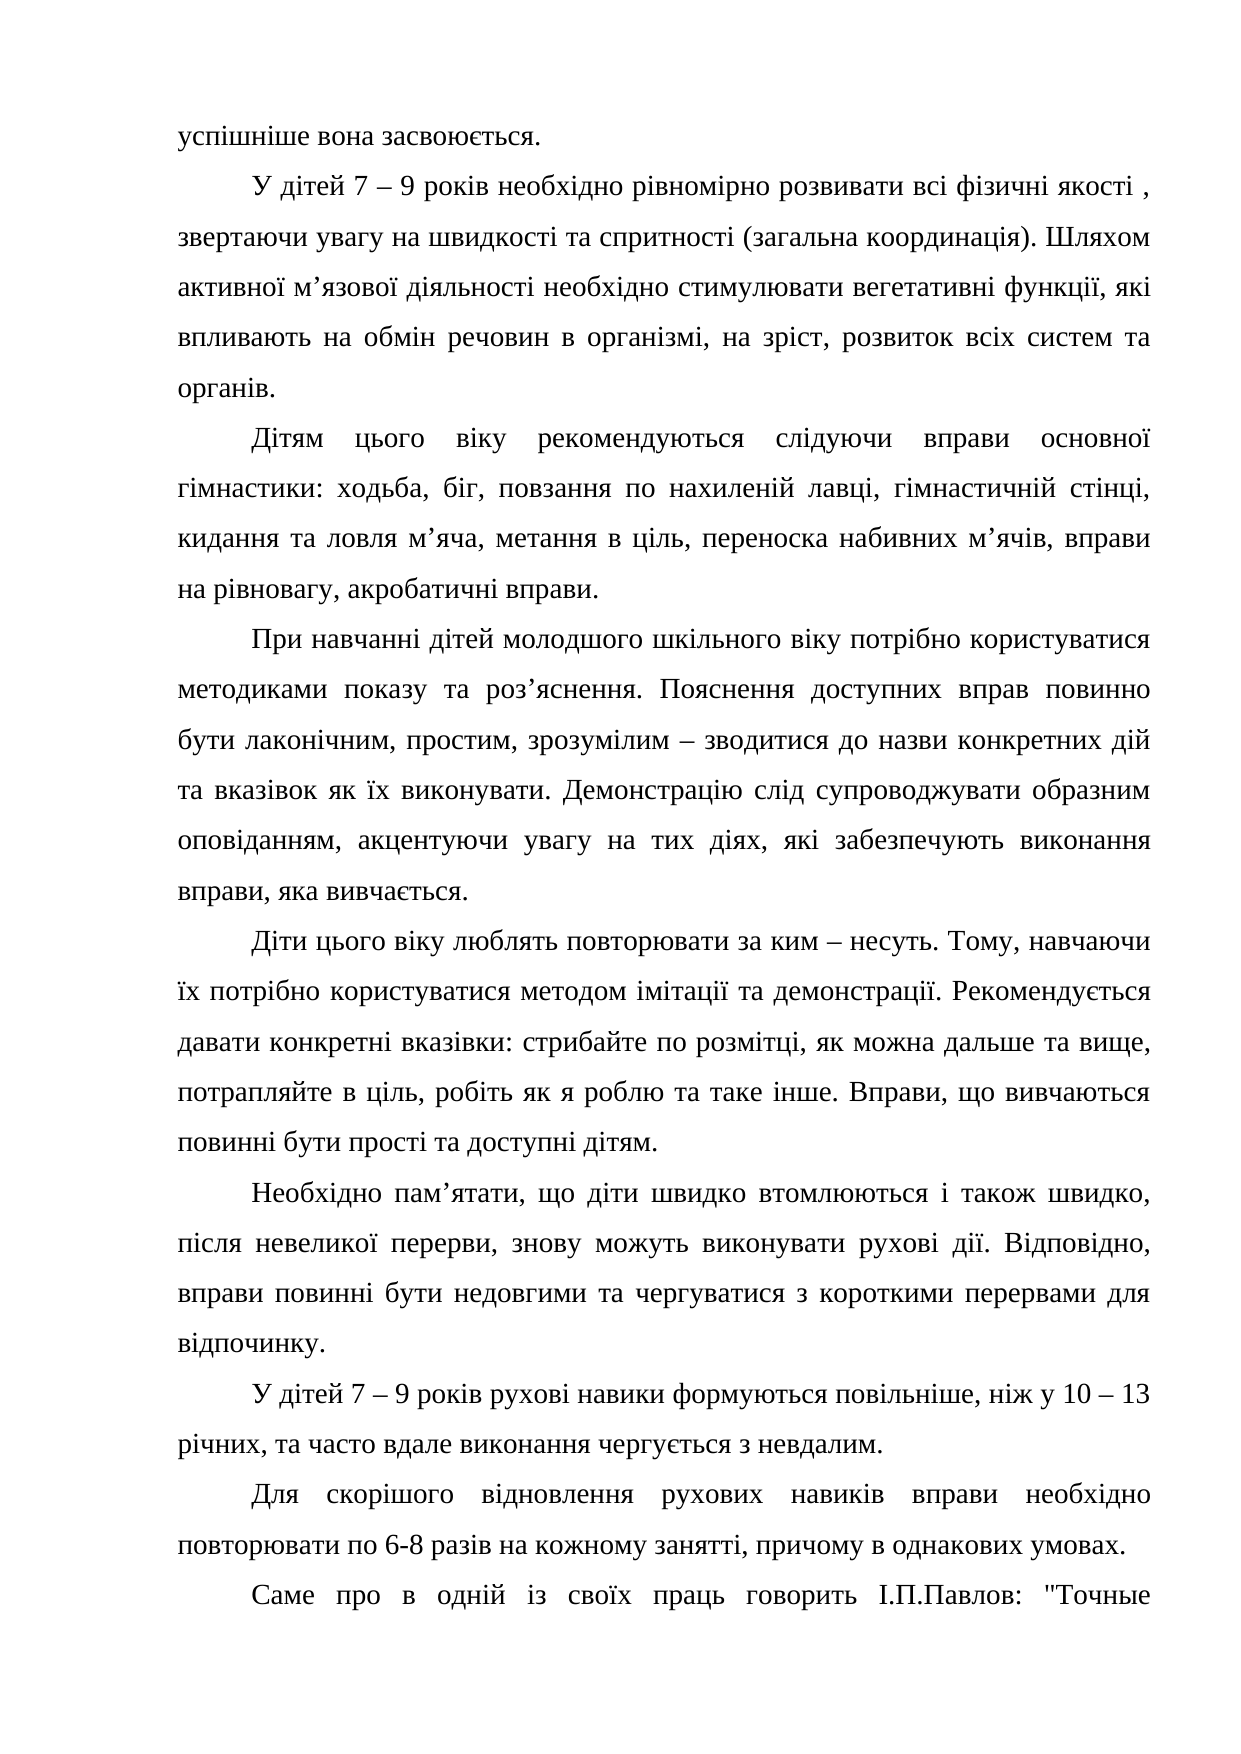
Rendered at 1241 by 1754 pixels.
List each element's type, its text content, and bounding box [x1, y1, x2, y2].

text У дітей 7 – 9 років необхідно рівномірно розвивати всі фізичні якості , звертаючи увагу на швидкості та спритності (загальна координація). Шляхом активної м’язової діяльності необхідно стимулювати вегетативні функції, які впливають на обмін речовин в організмі, на зріст, розвиток всіх систем та органів. [177, 168, 1152, 403]
text Для скорішого відновлення рухових навиків вправи необхідно повторювати по 6-8 разів на кожному занятті, причому в однакових умовах. [177, 1477, 1152, 1560]
text У дітей 7 – 9 років рухові навики формуються повільніше, ніж у 10 – 13 річних, та часто вдале виконання чергується з невдалим. [177, 1376, 1152, 1460]
text Необхідно пам’ятати, що діти швидко втомлюються і також швидко, після невеликої перерви, знову можуть виконувати рухові дії. Відповідно, вправи повинні бути недовгими та чергуватися з короткими перервами для відпочинку. [177, 1175, 1152, 1359]
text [177, 118, 1152, 152]
text Діти цього віку люблять повторювати за ким – несуть. Тому, навчаючи їх потрібно користуватися методом імітації та демонстрації. Рекомендується давати конкретні вказівки: стрибайте по розмітці, як можна дальше та вище, потрапляйте в ціль, робіть як я роблю та таке інше. Вправи, що вивчаються повинні бути прості та доступні дітям. [177, 923, 1152, 1158]
text При навчанні дітей молодшого шкільного віку потрібно користуватися методиками показу та роз’яснення. Пояснення доступних вправ повинно бути лаконічним, простим, зрозумілим – зводитися до назви конкретних дій та вказівок як їх виконувати. Демонстрацію слід супроводжувати образним оповіданням, акцентуючи увагу на тих діях, які забезпечують виконання вправи, яка вивчається. [177, 621, 1152, 906]
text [177, 1577, 1152, 1611]
text Дітям цього віку рекомендуються слідуючи вправи основної гімнастики: ходьба, біг, повзання по нахиленій лавці, гімнастичній стінці, кидання та ловля м’яча, метання в ціль, переноска набивних м’ячів, вправи на рівновагу, акробатичні вправи. [177, 420, 1152, 604]
